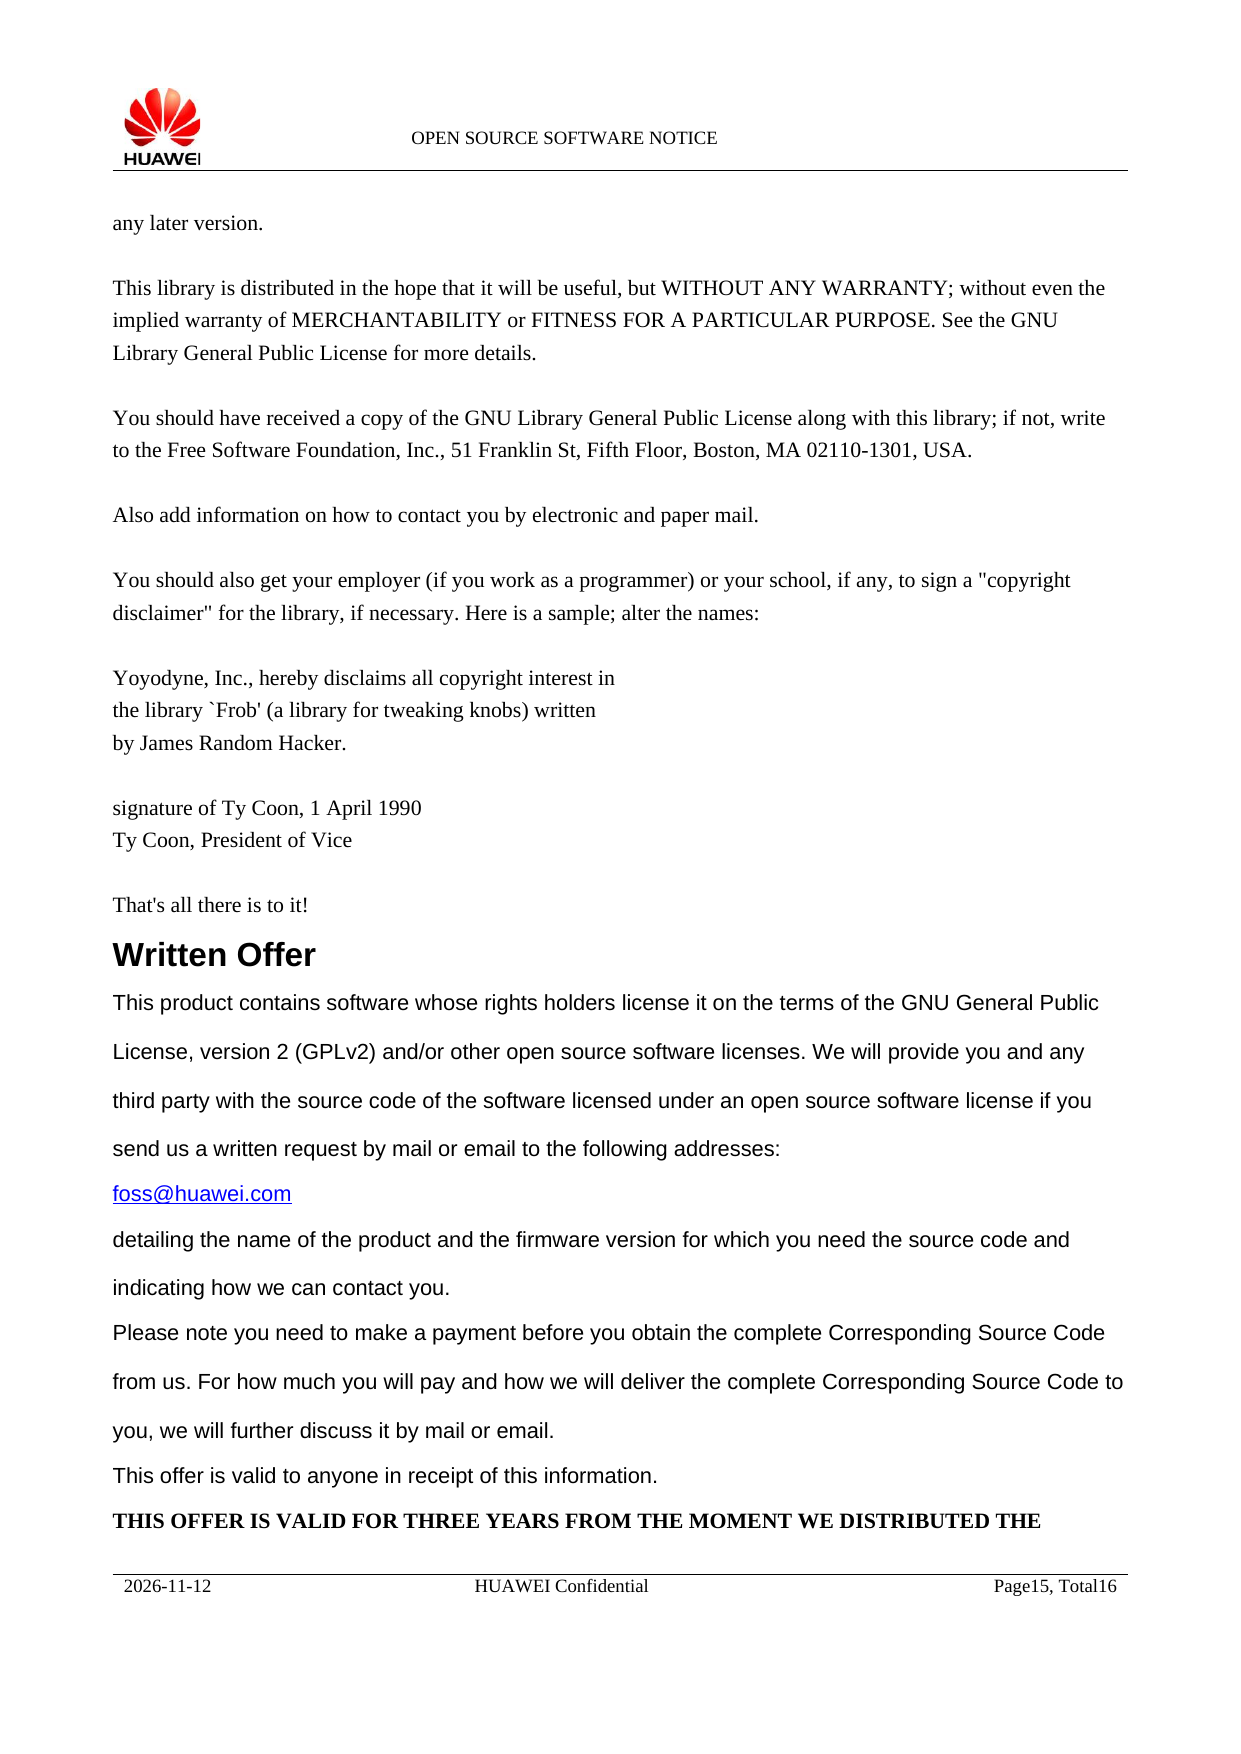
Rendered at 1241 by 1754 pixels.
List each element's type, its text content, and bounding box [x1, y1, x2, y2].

picture [124, 88, 201, 165]
text This offer is valid for three years from the moment we distributed the product or firmware . [112, 1504, 1128, 1537]
text foss@huawei.com [112, 1178, 1128, 1210]
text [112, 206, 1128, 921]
text This offer is valid to anyone in receipt of this information. [112, 1459, 1128, 1492]
text Please note you need to make a payment before you obtain the complete Corresponding Source Code from us. For how much you will pay and how we will deliver the complete Corresponding Source Code to you, we will further discuss it by mail or email. [112, 1317, 1128, 1447]
text This product contains software whose rights holders license it on the terms of the GNU General Public License, version 2 (GPLv2) and/or other open source software licenses. We will provide you and any third party with the source code of the software licensed under an open source software license if you send us a written request by mail or email to the following addresses: [112, 986, 1128, 1165]
text Written Offer [112, 921, 1128, 986]
text detailing the name of the product and the firmware version for which you need the source code and indicating how we can contact you. [112, 1223, 1128, 1304]
